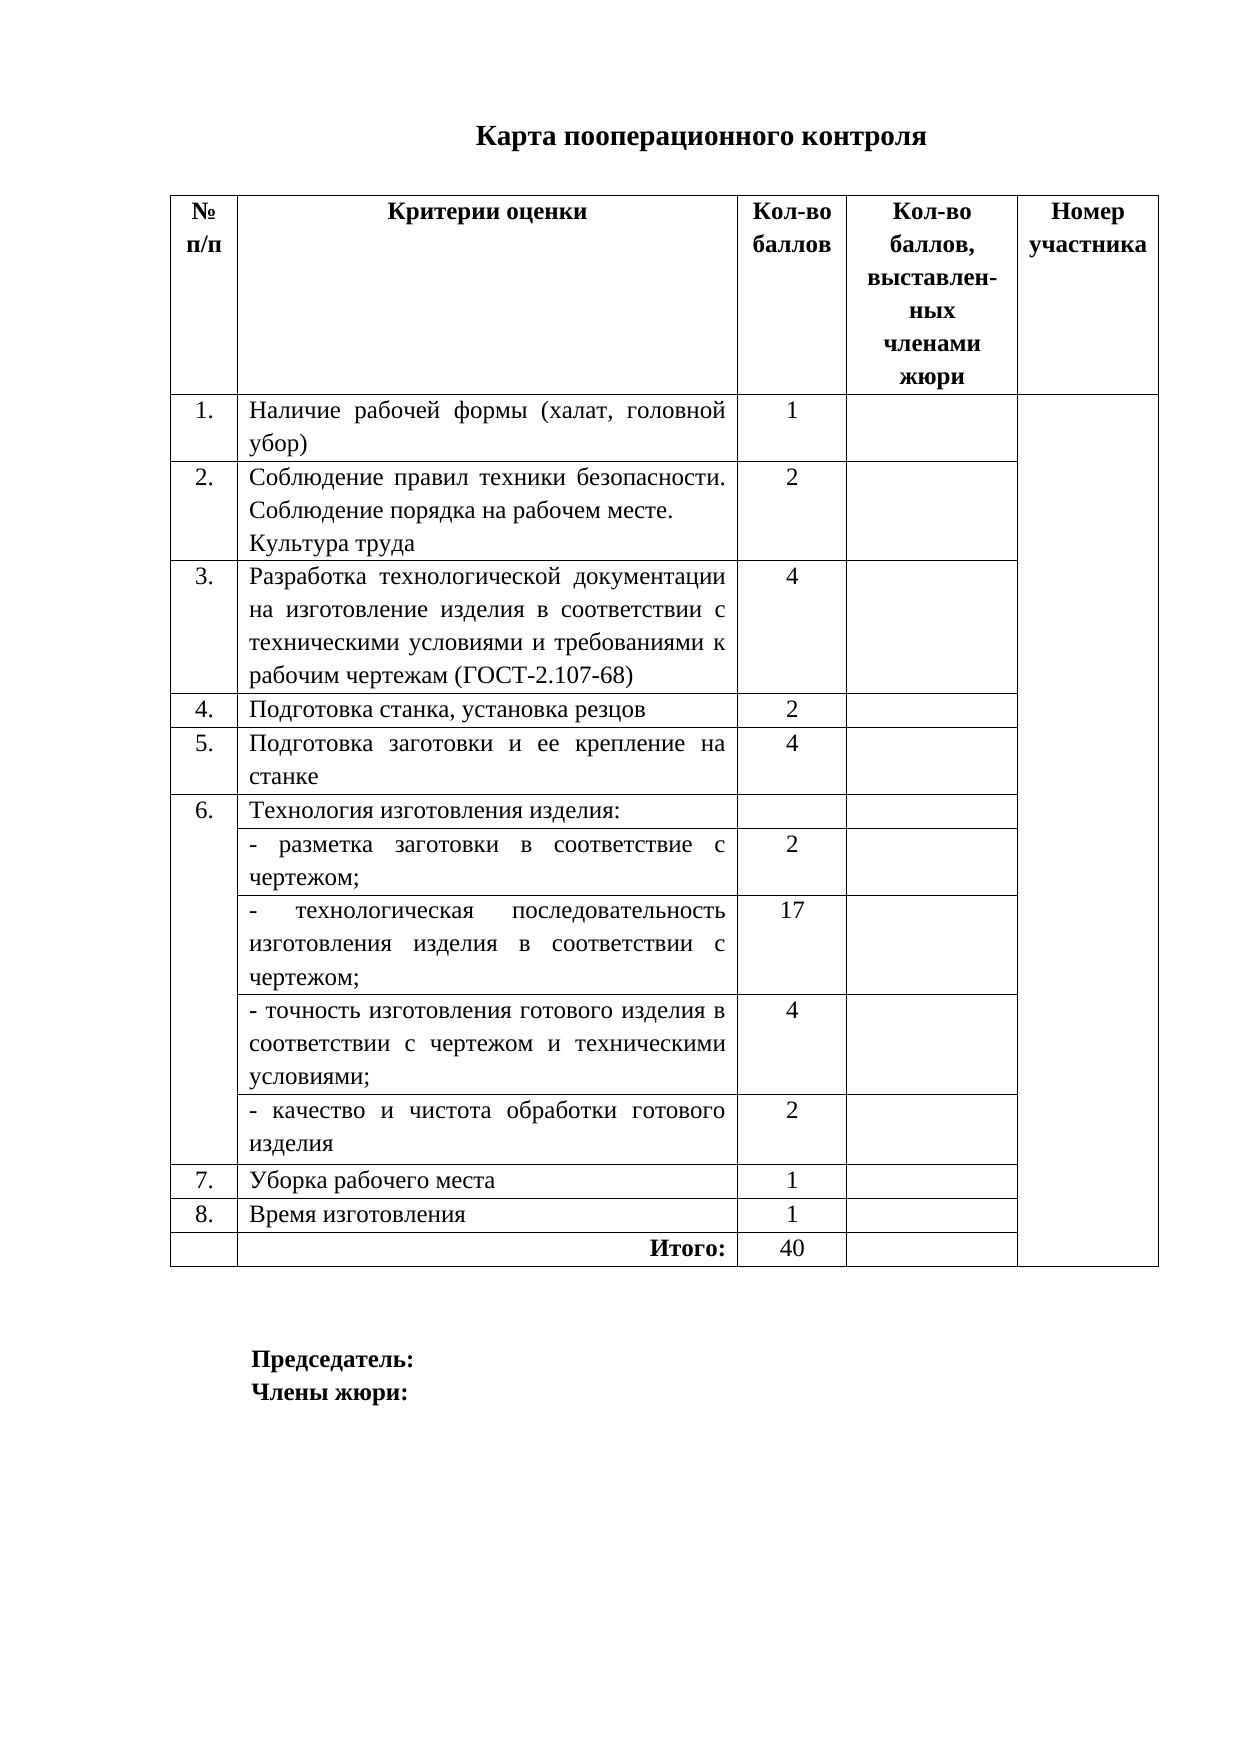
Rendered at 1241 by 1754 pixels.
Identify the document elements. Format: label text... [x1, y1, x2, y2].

table_cell 5. [171, 728, 237, 794]
table_cell Разработка технологической документации на изготовление изделия в соответствии с техническими условиями и требованиями к рабочим чертежам (ГОСТ-2.107-68) [238, 561, 737, 693]
table_cell 6. [171, 795, 237, 1164]
table_cell [847, 896, 1017, 994]
table_cell Соблюдение правил техники безопасности. Соблюдение порядка на рабочем месте. Культура труда [238, 462, 737, 560]
text Карта пооперационного контроля [177, 118, 1152, 152]
table_cell 3. [171, 561, 237, 693]
table_cell Время изготовления [238, 1199, 737, 1232]
table_cell 1 [738, 1199, 846, 1232]
table_cell 4 [738, 995, 846, 1094]
table_cell - качество и чистота обработки готового изделия [238, 1095, 737, 1164]
table_cell 2 [738, 462, 846, 560]
table_cell 1 [738, 1165, 846, 1198]
table_cell 4 [738, 728, 846, 794]
table_cell [171, 1233, 237, 1266]
table_cell [847, 1095, 1017, 1164]
table_header Кол-во баллов, выставлен- ных членами жюри [847, 196, 1017, 394]
table_cell Технология изготовления изделия: [238, 795, 737, 828]
table_cell 4. [171, 694, 237, 727]
table_cell [847, 795, 1017, 828]
table_cell - разметка заготовки в соответствие с чертежом; [238, 829, 737, 894]
table_cell [847, 1165, 1017, 1198]
table_cell [1018, 395, 1158, 1266]
table_cell 2 [738, 829, 846, 894]
table_cell [847, 1233, 1017, 1266]
table_cell 7. [171, 1165, 237, 1198]
table_cell Уборка рабочего места [238, 1165, 737, 1198]
table_cell - технологическая последовательность изготовления изделия в соответствии с чертежом; [238, 896, 737, 994]
table_cell 40 [738, 1233, 846, 1266]
table_cell [847, 728, 1017, 794]
text Председатель: [177, 1344, 1152, 1373]
table_cell - точность изготовления готового изделия в соответствии с чертежом и техническими условиями; [238, 995, 737, 1094]
table_cell [847, 395, 1017, 461]
text Члены жюри: [177, 1377, 1152, 1406]
table_cell [847, 694, 1017, 727]
table_header Критерии оценки [238, 196, 737, 394]
table_cell 2. [171, 462, 237, 560]
table_cell Подготовка заготовки и ее крепление на станке [238, 728, 737, 794]
table_cell 1 [738, 395, 846, 461]
table_header Номер участника [1018, 196, 1158, 394]
table_cell [847, 829, 1017, 894]
table_cell [847, 462, 1017, 560]
table_cell 2 [738, 1095, 846, 1164]
table_cell [738, 795, 846, 828]
table_cell 8. [171, 1199, 237, 1232]
table_cell [847, 1199, 1017, 1232]
table_cell 1. [171, 395, 237, 461]
table_cell 4 [738, 561, 846, 693]
table_cell 2 [738, 694, 846, 727]
table_cell Наличие рабочей формы (халат, головной убор) [238, 395, 737, 461]
table_cell Итого: [238, 1233, 737, 1266]
table_cell [847, 561, 1017, 693]
table_header № п/п [171, 196, 237, 394]
table_cell Подготовка станка, установка резцов [238, 694, 737, 727]
table_header Кол-во баллов [738, 196, 846, 394]
table_cell 17 [738, 896, 846, 994]
table_cell [847, 995, 1017, 1094]
